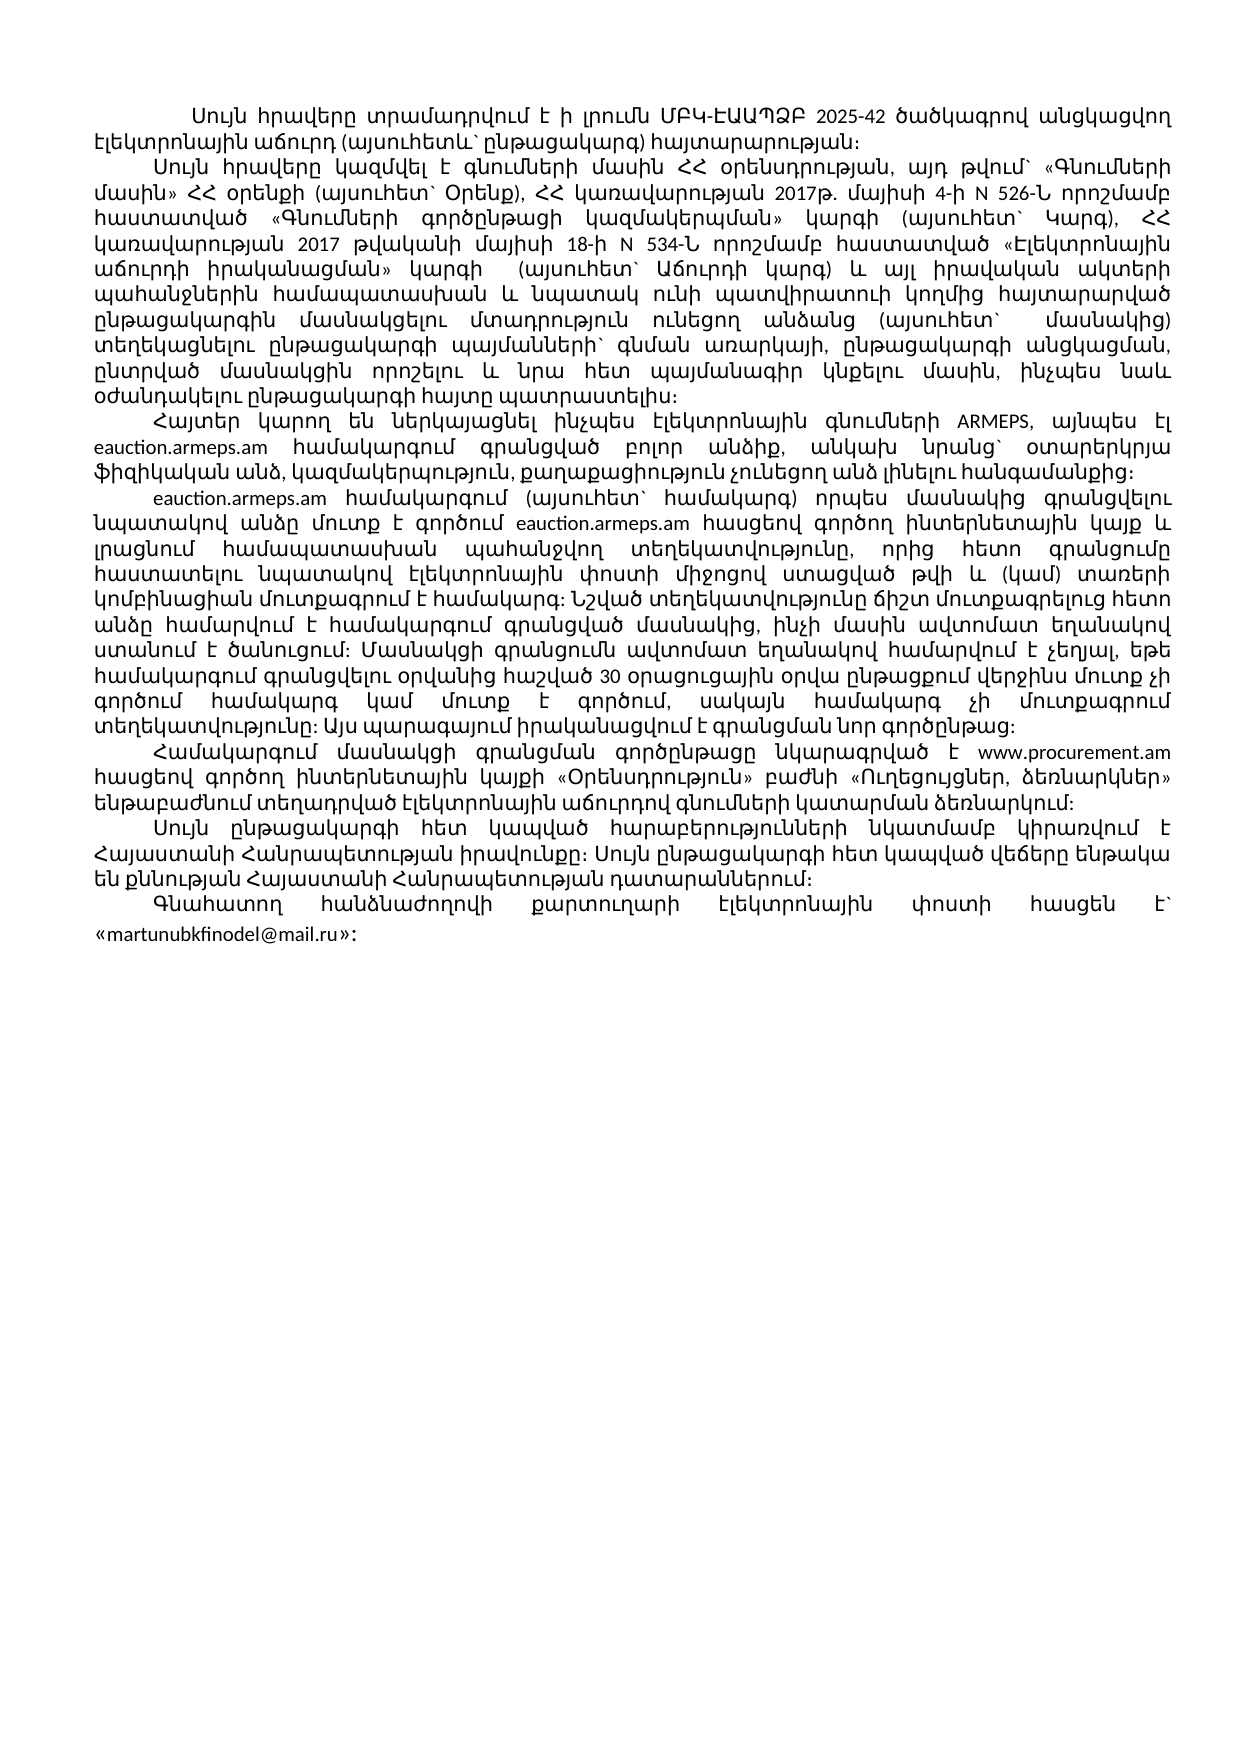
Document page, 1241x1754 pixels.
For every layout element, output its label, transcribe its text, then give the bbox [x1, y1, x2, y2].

text Համակարգում մասնակցի գրանցման գործընթացը նկարագրված է www.procurement.am հասցեով գործող ինտերնետային կայքի «Օրենսդրություն» բաժնի «Ուղեցույցներ, ձեռնարկներ» ենթաբաժնում տեղադրված էլեկտրոնային աճուրդով գնումների կատարման ձեռնարկում: [94, 739, 1171, 815]
text Հայտեր կարող են ներկայացնել ինչպես էլեկտրոնային գնումների ARMEPS, այնպես էլ eauction.armeps.am համակարգում գրանցված բոլոր անձիք, անկախ նրանց` օտարերկրյա ֆիզիկական անձ, կազմակերպություն, քաղաքացիություն չունեցող անձ լինելու հանգամանքից։ [94, 409, 1171, 485]
text eauction.armeps.am համակարգում (այսուհետ` համակարգ) որպես մասնակից գրանցվելու նպատակով անձը մուտք է գործում eauction.armeps.am հասցեով գործող ինտերնետային կայք և լրացնում համապատասխան պահանջվող տեղեկատվությունը, որից հետո գրանցումը հաստատելու նպատակով էլեկտրոնային փոստի միջոցով ստացված թվի և (կամ) տառերի կոմբինացիան մուտքագրում է համակարգ: Նշված տեղեկատվությունը ճիշտ մուտքագրելուց հետո անձը համարվում է համակարգում գրանցված մասնակից, ինչի մասին ավտոմատ եղանակով ստանում է ծանուցում: Մասնակցի գրանցումն ավտոմատ եղանակով համարվում է չեղյալ, եթե համակարգում գրանցվելու օրվանից հաշված 30 օրացուցային օրվա ընթացքում վերջինս մուտք չի գործում համակարգ կամ մուտք է գործում, սակայն համակարգ չի մուտքագրում տեղեկատվությունը: Այս պարագայում իրականացվում է գրանցման նոր գործընթաց: [94, 485, 1171, 739]
text Սույն ընթացակարգի հետ կապված հարաբերությունների նկատմամբ կիրառվում է Հայաստանի Հանրապետության իրավունքը։ Սույն ընթացակարգի հետ կապված վեճերը ենթակա են քննության Հայաստանի Հանրապետության դատարաններում։ [94, 815, 1171, 892]
text Գնահատող հանձնաժողովի քարտուղարի էլեկտրոնային փոստի հասցեն է` «martunubkfinodel@mail.ru»: [94, 892, 1171, 948]
text Սույն հրավերը կազմվել է գնումների մասին ՀՀ օրենսդրության, այդ թվում` «Գնումների մասին» ՀՀ օրենքի (այսուհետ` Օրենք), ՀՀ կառավարության 2017թ. մայիսի 4-ի N 526-Ն որոշմամբ հաստատված «Գնումների գործընթացի կազմակերպման» կարգի (այսուհետ` Կարգ), ՀՀ կառավարության 2017 թվականի մայիսի 18-ի N 534-Ն որոշմամբ հաստատված «Էլեկտրոնային աճուրդի իրականացման» կարգի (այսուհետ` Աճուրդի կարգ) և այլ իրավական ակտերի պահանջներին համապատասխան և նպատակ ունի պատվիրատուի կողմից հայտարարված ընթացակարգին մասնակցելու մտադրություն ունեցող անձանց (այսուհետ` մասնակից) տեղեկացնելու ընթացակարգի պայմանների` գնման առարկայի, ընթացակարգի անցկացման, ընտրված մասնակցին որոշելու և նրա հետ պայմանագիր կնքելու մասին, ինչպես նաև օժանդակելու ընթացակարգի հայտը պատրաստելիս։ [94, 154, 1171, 409]
text Սույն հրավերը տրամադրվում է ի լրումն ՄԲԿ-ԷԱԱՊՁԲ 2025-42 ծածկագրով անցկացվող էլեկտրոնային աճուրդ (այսուհետև` ընթացակարգ) հայտարարության։ [94, 104, 1171, 154]
